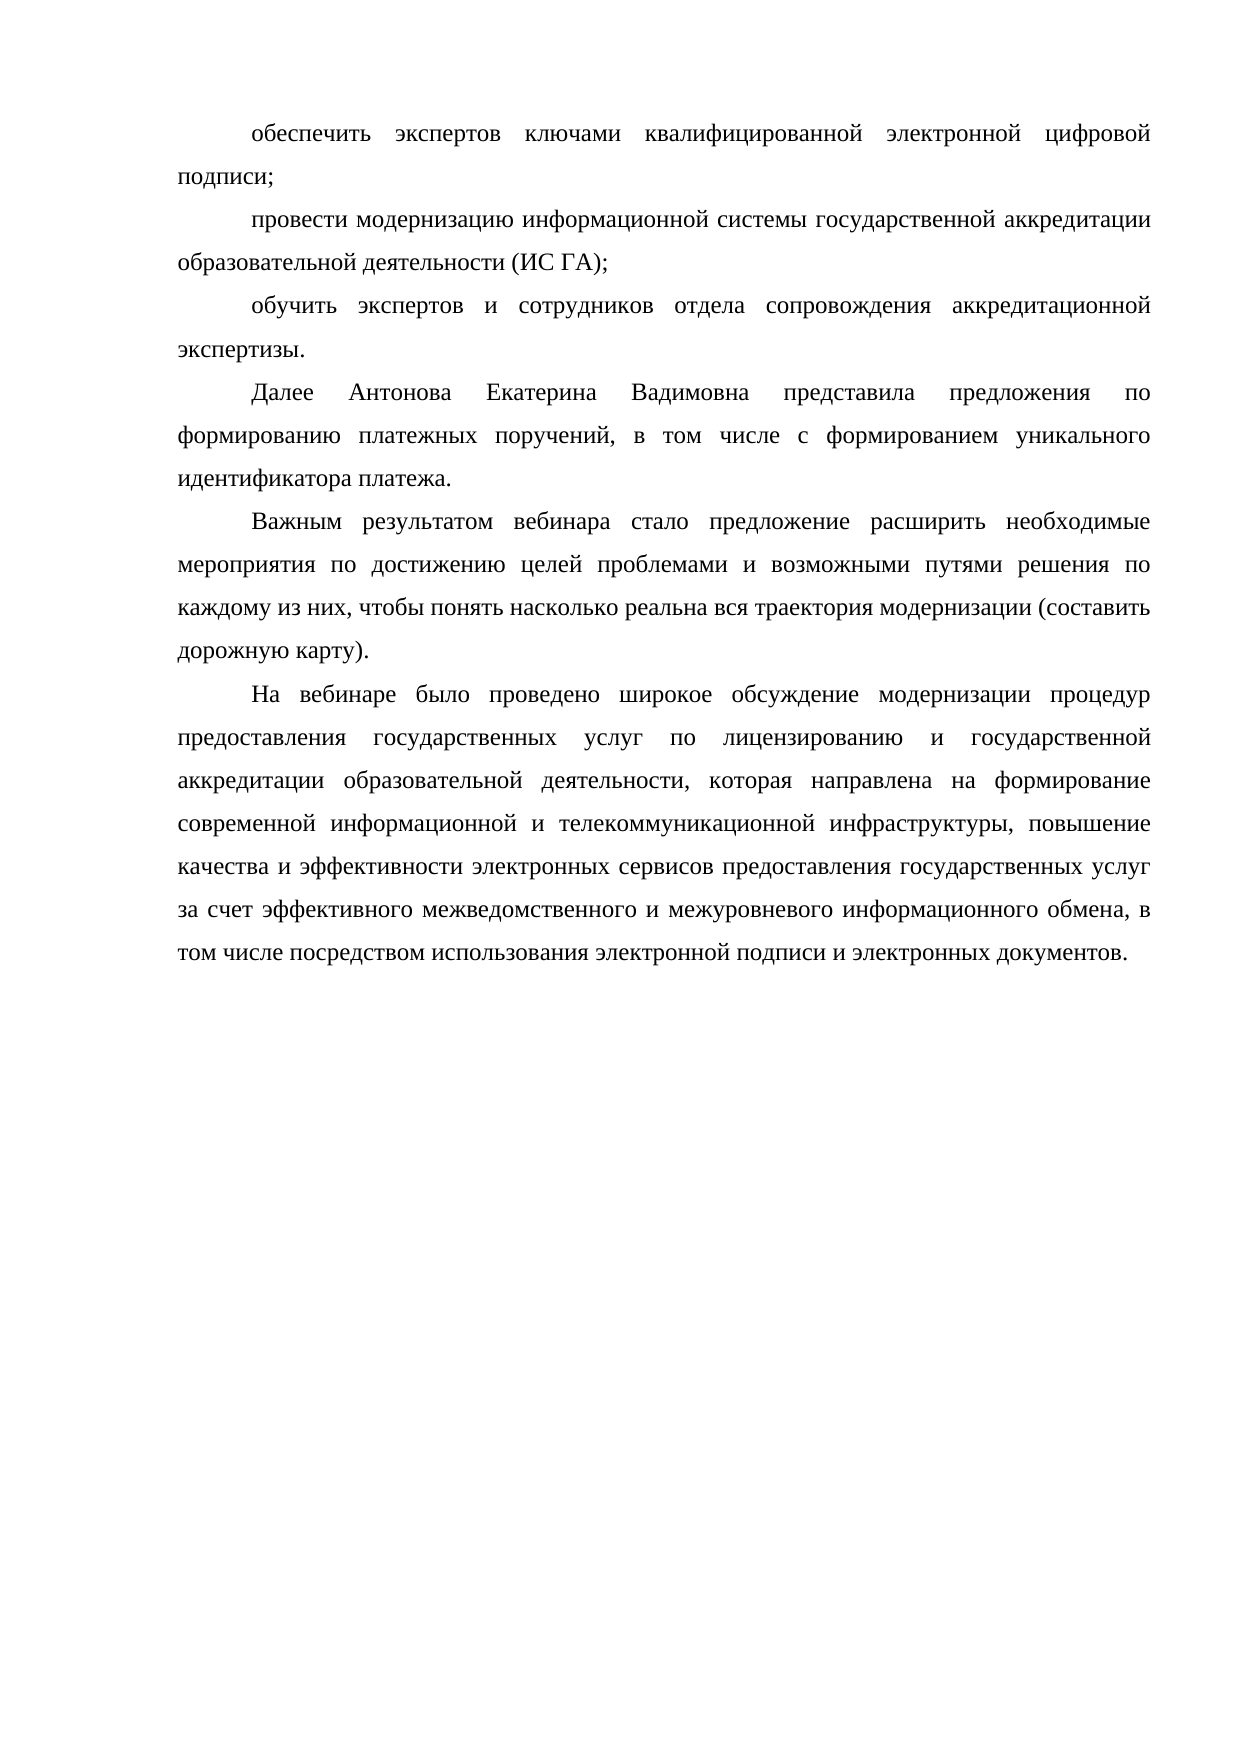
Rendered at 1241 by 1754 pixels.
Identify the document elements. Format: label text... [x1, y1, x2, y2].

text провести модернизацию информационной системы государственной аккредитации образовательной деятельности (ИС ГА); [177, 204, 1152, 276]
text Далее Антонова Екатерина Вадимовна представила предложения по формированию платежных поручений, в том числе с формированием уникального идентификатора платежа. [177, 377, 1152, 492]
text обеспечить экспертов ключами квалифицированной электронной цифровой подписи; [177, 118, 1152, 190]
text обучить экспертов и сотрудников отдела сопровождения аккредитационной экспертизы. [177, 291, 1152, 362]
text На вебинаре было проведено широкое обсуждение модернизации процедур предоставления государственных услуг по лицензированию и государственной аккредитации образовательной деятельности, которая направлена на формирование современной информационной и телекоммуникационной инфраструктуры, повышение качества и эффективности электронных сервисов предоставления государственных услуг за счет эффективного межведомственного и межуровневого информационного обмена, в том числе посредством использования электронной подписи и электронных документов. [177, 679, 1152, 966]
text Важным результатом вебинара стало предложение расширить необходимые мероприятия по достижению целей проблемами и возможными путями решения по каждому из них, чтобы понять насколько реальна вся траектория модернизации (составить дорожную карту). [177, 506, 1152, 664]
